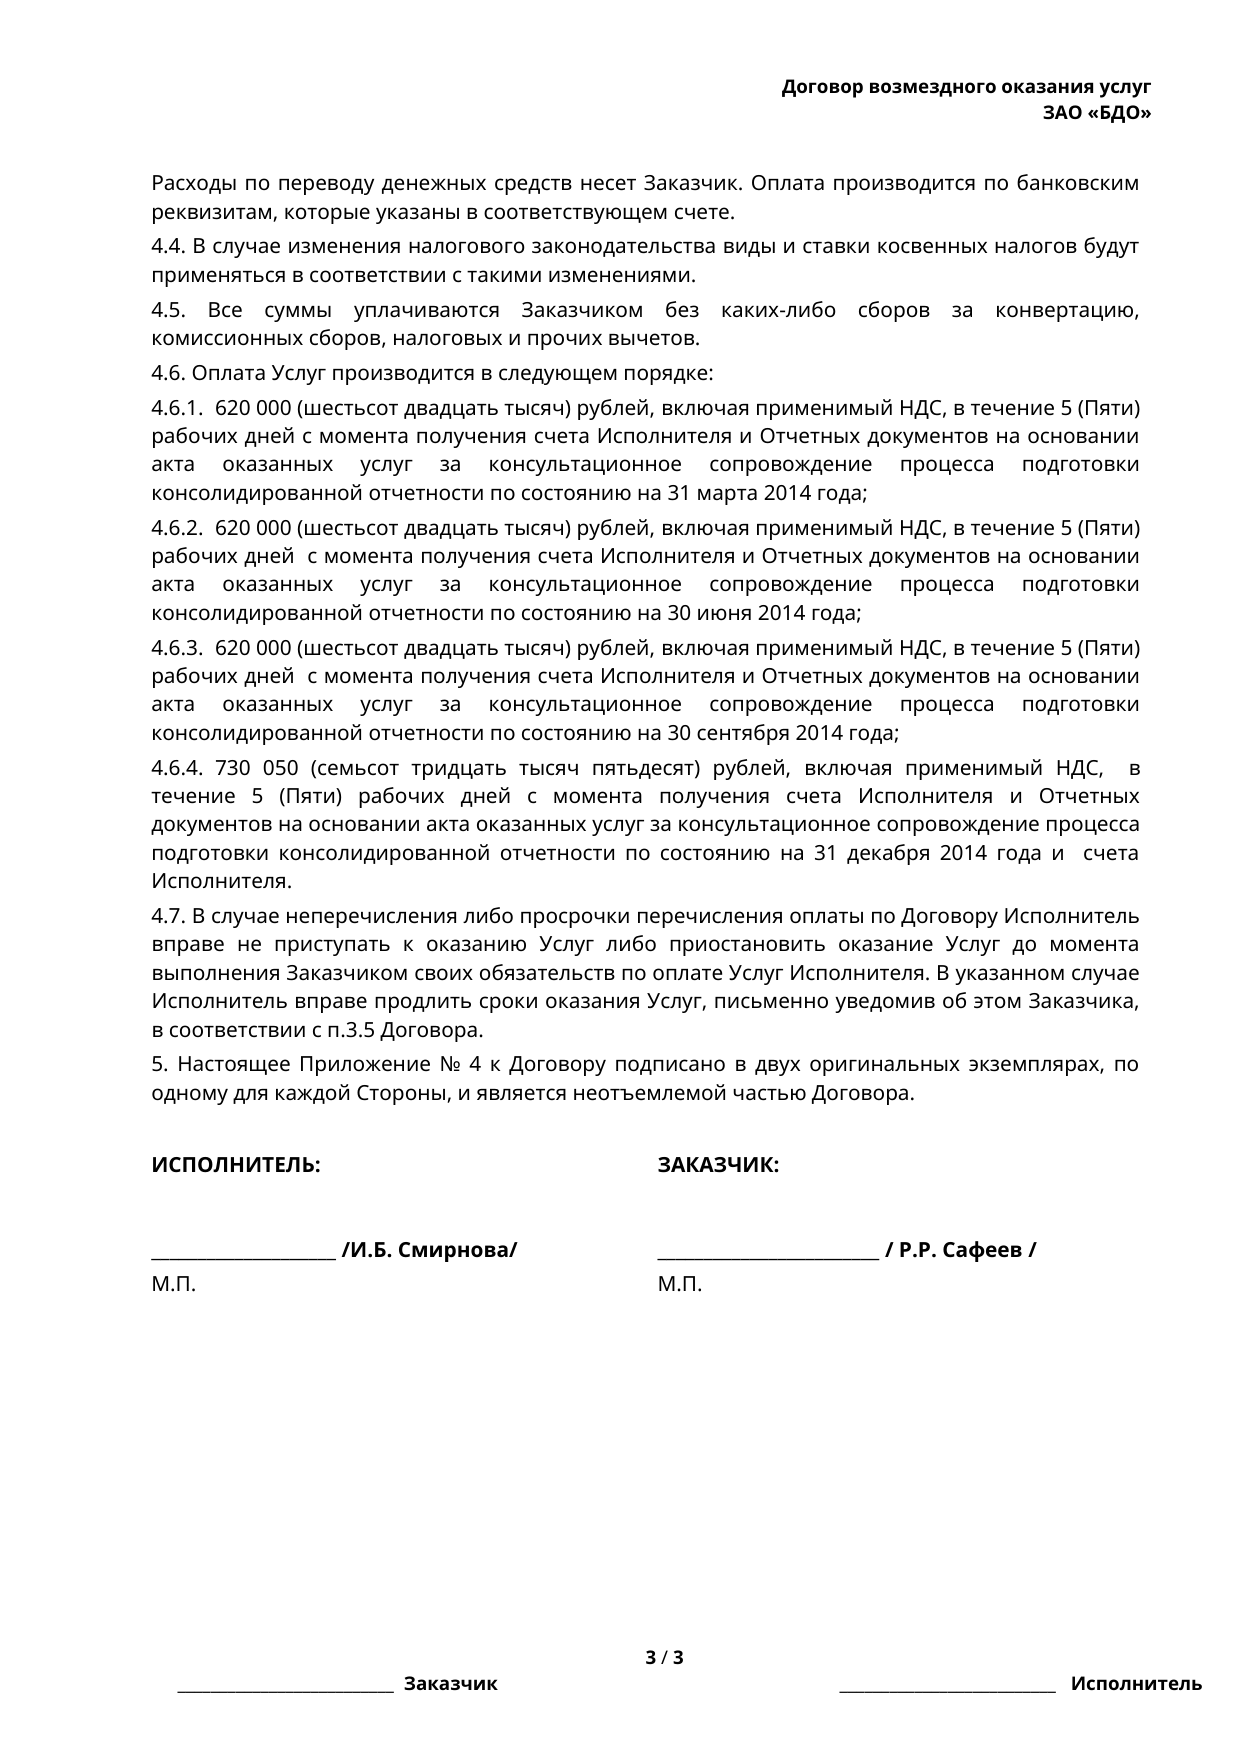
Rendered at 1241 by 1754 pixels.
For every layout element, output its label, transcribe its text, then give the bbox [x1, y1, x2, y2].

table_cell 4.6. Оплата Услуг производится в следующем порядке: [140, 358, 1152, 393]
table_cell 4.4. В случае изменения налогового законодательства виды и ставки косвенных налогов будут применяться в соответствии с такими изменениями. [140, 232, 1152, 295]
table_cell 4.7. В случае неперечисления либо просрочки перечисления оплаты по Договору Исполнитель вправе не приступать к оказанию Услуг либо приостановить оказание Услуг до момента выполнения Заказчиком своих обязательств по оплате Услуг Исполнителя. В указанном случае Исполнитель вправе продлить сроки оказания Услуг, письменно уведомив об этом Заказчика, в соответствии с п.3.5 Договора. [140, 901, 1152, 1049]
table_cell ИСПОЛНИТЕЛЬ: [140, 1113, 646, 1185]
table_cell 620 000 (шестьсот двадцать тысяч) рублей, включая применимый НДС, в течение 5 (Пяти) рабочих дней с момента получения счета Исполнителя и Отчетных документов на основании акта оказанных услуг за консультационное сопровождение процесса подготовки консолидированной отчетности по состоянию на 30 июня 2014 года; 620 000 (шестьсот двадцать тысяч) рублей, включая применимый НДС, в течение 5 (Пяти) рабочих дней с момента получения счета Исполнителя и Отчетных документов на основании акта оказанных услуг за консультационное сопровождение процесса подготовки консолидированной отчетности по состоянию на 30 сентября 2014 года; 730 050 (семьсот тридцать тысяч пятьдесят) рублей, включая применимый НДС, в течение 5 (Пяти) рабочих дней с момента получения счета Исполнителя и Отчетных документов на основании акта оказанных услуг за консультационное сопровождение процесса подготовки консолидированной отчетности по состоянию на 31 декабря 2014 года и счета Исполнителя. [140, 513, 1152, 901]
table_cell М.П. [646, 1270, 1152, 1304]
table_cell 5. Настоящее Приложение № 4 к Договору подписано в двух оригинальных экземплярах, по одному для каждой Стороны, и является неотъемлемой частью Договора. [140, 1050, 1152, 1113]
table_cell 620 000 (шестьсот двадцать тысяч) рублей, включая применимый НДС, в течение 5 (Пяти) рабочих дней с момента получения счета Исполнителя и Отчетных документов на основании акта оказанных услуг за консультационное сопровождение процесса подготовки консолидированной отчетности по состоянию на 31 марта 2014 года; [140, 393, 1152, 513]
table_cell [140, 169, 1152, 232]
table_cell М.П. [140, 1270, 646, 1304]
table_cell 4.5. Все суммы уплачиваются Заказчиком без каких-либо сборов за конвертацию, комиссионных сборов, налоговых и прочих вычетов. [140, 295, 1152, 358]
table_cell ЗАКАЗЧИК: [646, 1113, 1152, 1185]
table_cell ________________________ / Р.Р. Сафеев / [646, 1185, 1152, 1269]
table_cell ____________________ /И.Б. Смирнова/ [140, 1185, 646, 1269]
